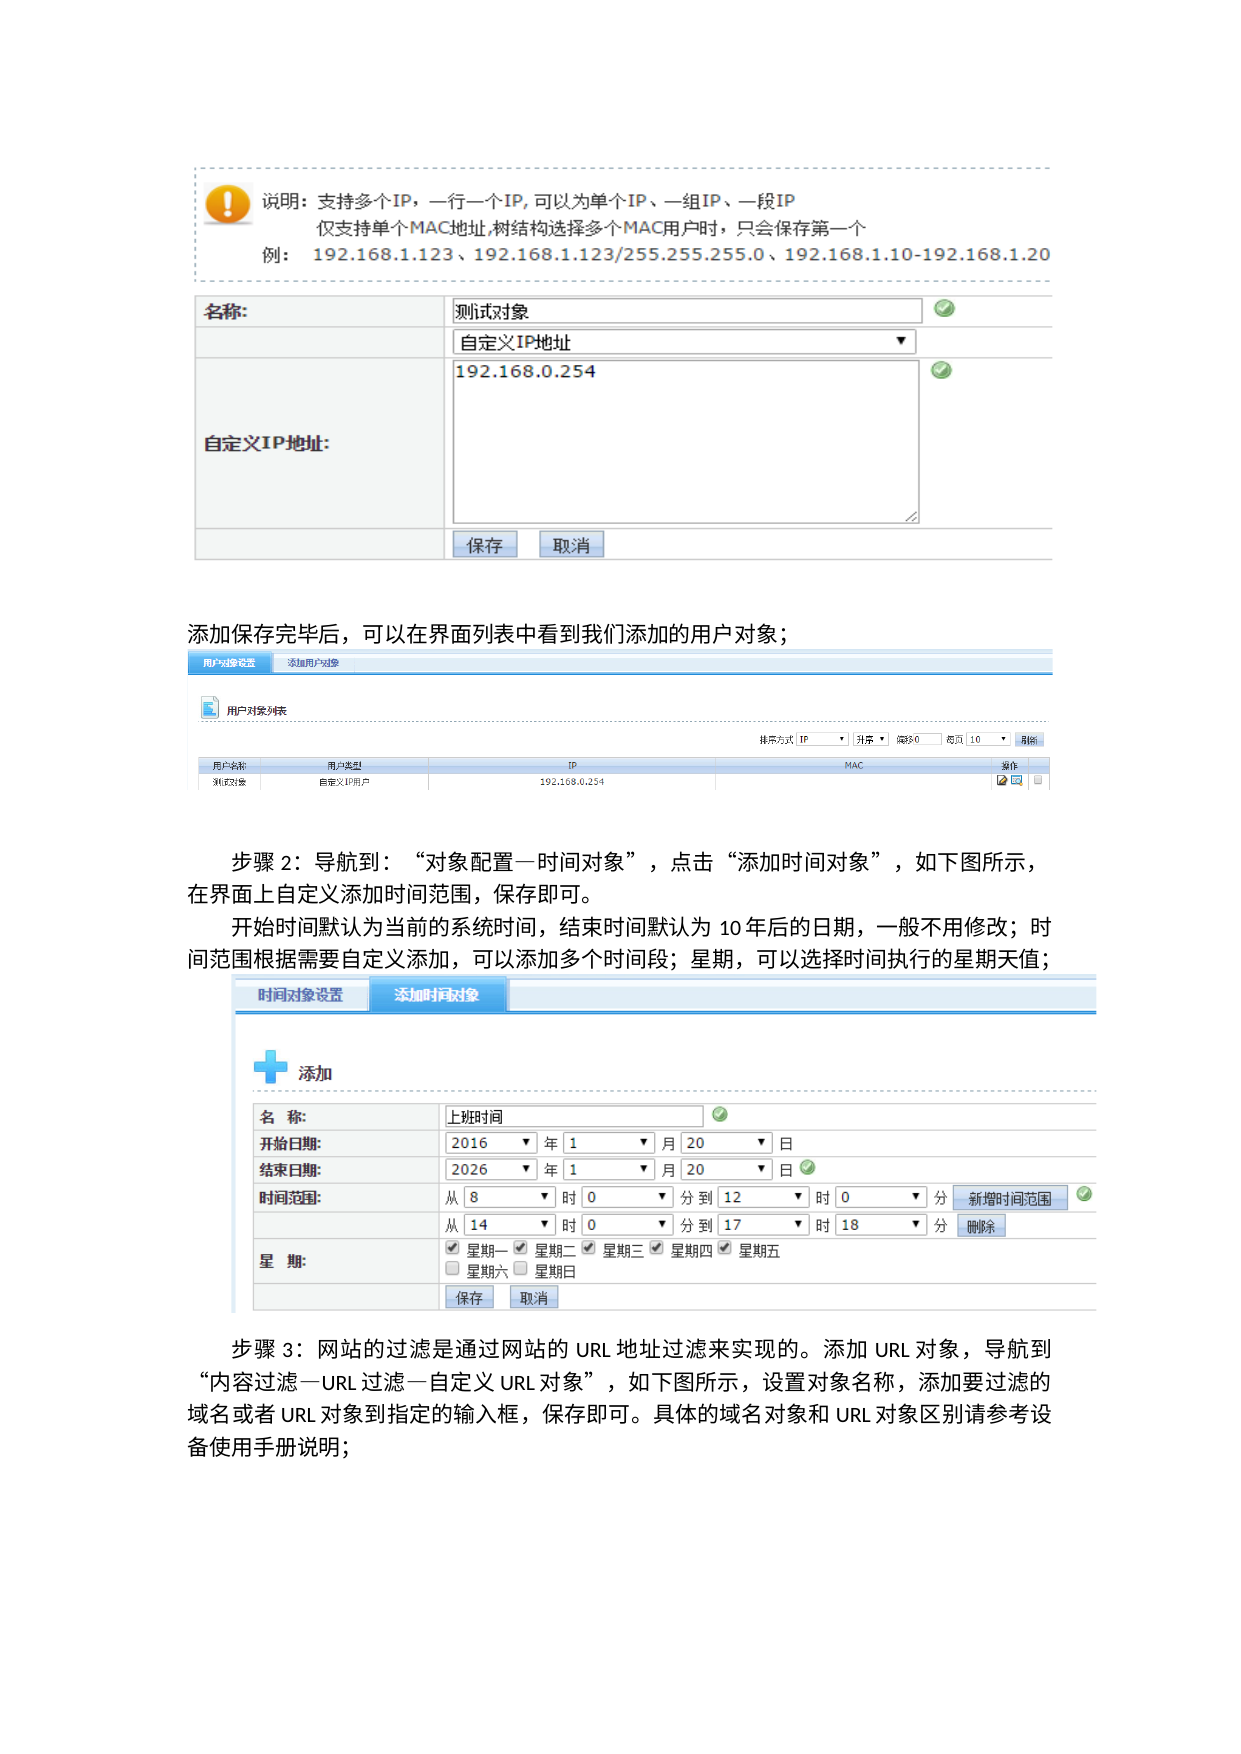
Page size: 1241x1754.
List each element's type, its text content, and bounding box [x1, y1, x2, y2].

text 步骤3：网站的过滤是通过网站的URL地址过滤来实现的。添加URL对象，导航到“内容过滤—URL过滤—自定义URL对象”，如下图所示，设置对象名称，添加要过滤的域名或者URL对象到指定的输入框，保存即可。具体的域名对象和URL对象区别请参考设备使用手册说明； [187, 1332, 1053, 1462]
text 开始时间默认为当前的系统时间，结束时间默认为10年后的日期，一般不用修改；时间范围根据需要自定义添加，可以添加多个时间段；星期，可以选择时间执行的星期天值； [187, 909, 1053, 974]
text 步骤2：导航到：“对象配置—时间对象”，点击“添加时间对象”，如下图所示，在界面上自定义添加时间范围，保存即可。 [187, 844, 1053, 909]
text 添加保存完毕后，可以在界面列表中看到我们添加的用户对象； [187, 617, 1053, 649]
picture [187, 649, 1053, 790]
picture [231, 974, 1097, 1313]
picture [187, 162, 1053, 563]
